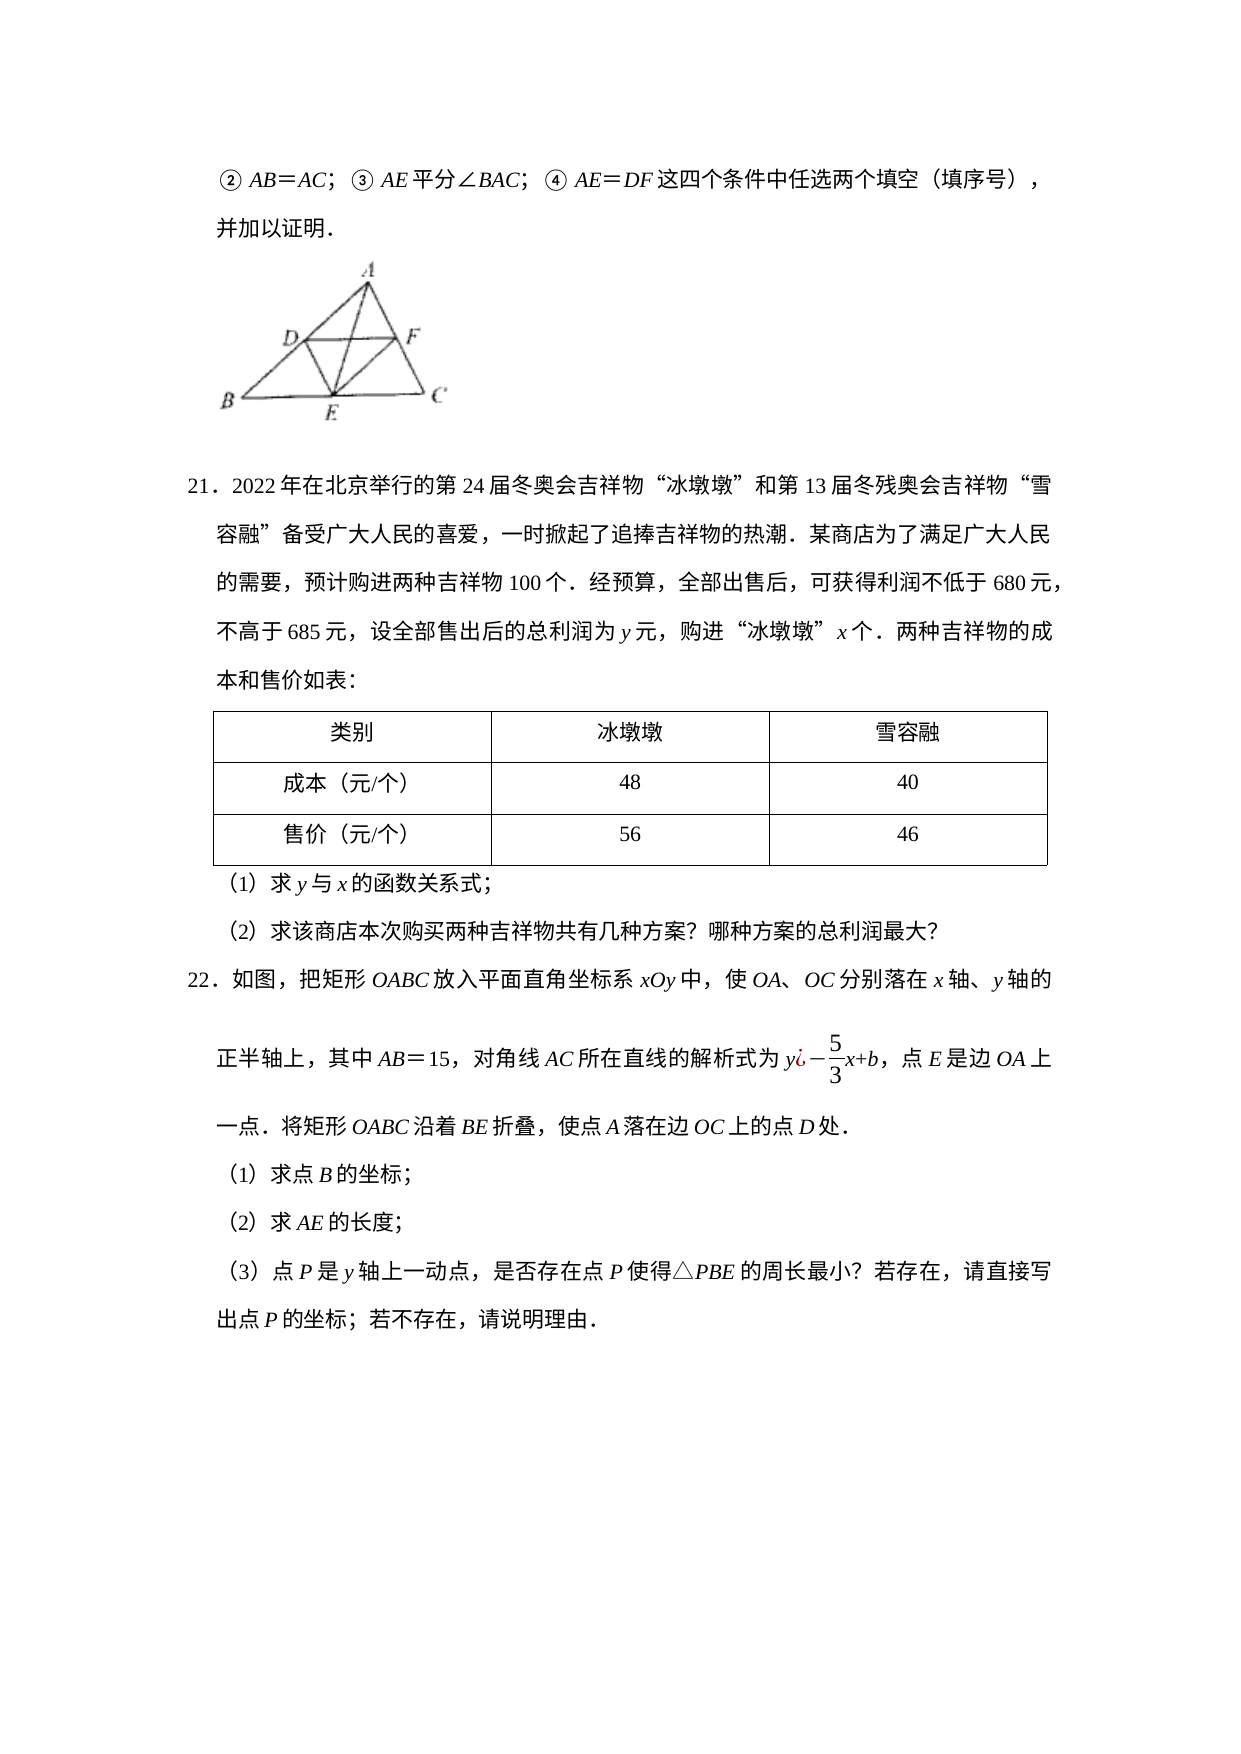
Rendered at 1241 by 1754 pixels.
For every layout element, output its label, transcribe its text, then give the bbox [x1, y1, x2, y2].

text （1）求点B的坐标； [216, 1157, 1053, 1189]
table_cell 48 [492, 763, 769, 814]
text （3）点P是y轴上一动点，是否存在点P使得△PBE的周长最小？若存在，请直接写出点P的坐标；若不存在，请说明理由． [216, 1253, 1053, 1334]
table_cell 成本（元/个） [214, 763, 491, 814]
table_header 冰墩墩 [492, 712, 769, 762]
table_header 类别 [214, 712, 491, 762]
text （1）求y与x的函数关系式； [216, 865, 1053, 898]
text （2）求该商店本次购买两种吉祥物共有几种方案？哪种方案的总利润最大？ [216, 914, 1053, 946]
picture [216, 259, 449, 422]
table_cell 56 [492, 815, 769, 865]
table_header 雪容融 [770, 712, 1047, 762]
table_cell 售价（元/个） [214, 815, 491, 865]
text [216, 162, 1053, 243]
text 22．如图，把矩形OABC放入平面直角坐标系xOy中，使OA、OC分别落在x轴、y轴的正半轴上，其中AB＝15，对角线AC所在直线的解析式为yx+b，点E是边OA上一点．将矩形OABC沿着BE折叠，使点A落在边OC上的点D处． [187, 962, 1053, 1141]
table_cell 46 [770, 815, 1047, 865]
text 21．2022年在北京举行的第24届冬奥会吉祥物“冰墩墩”和第13届冬残奥会吉祥物“雪容融”备受广大人民的喜爱，一时掀起了追捧吉祥物的热潮．某商店为了满足广大人民的需要，预计购进两种吉祥物100个．经预算，全部出售后，可获得利润不低于680元，不高于685元，设全部售出后的总利润为y元，购进“冰墩墩”x个．两种吉祥物的成本和售价如表： [187, 467, 1053, 695]
table_cell 40 [770, 763, 1047, 814]
text （2）求AE的长度； [216, 1205, 1053, 1237]
